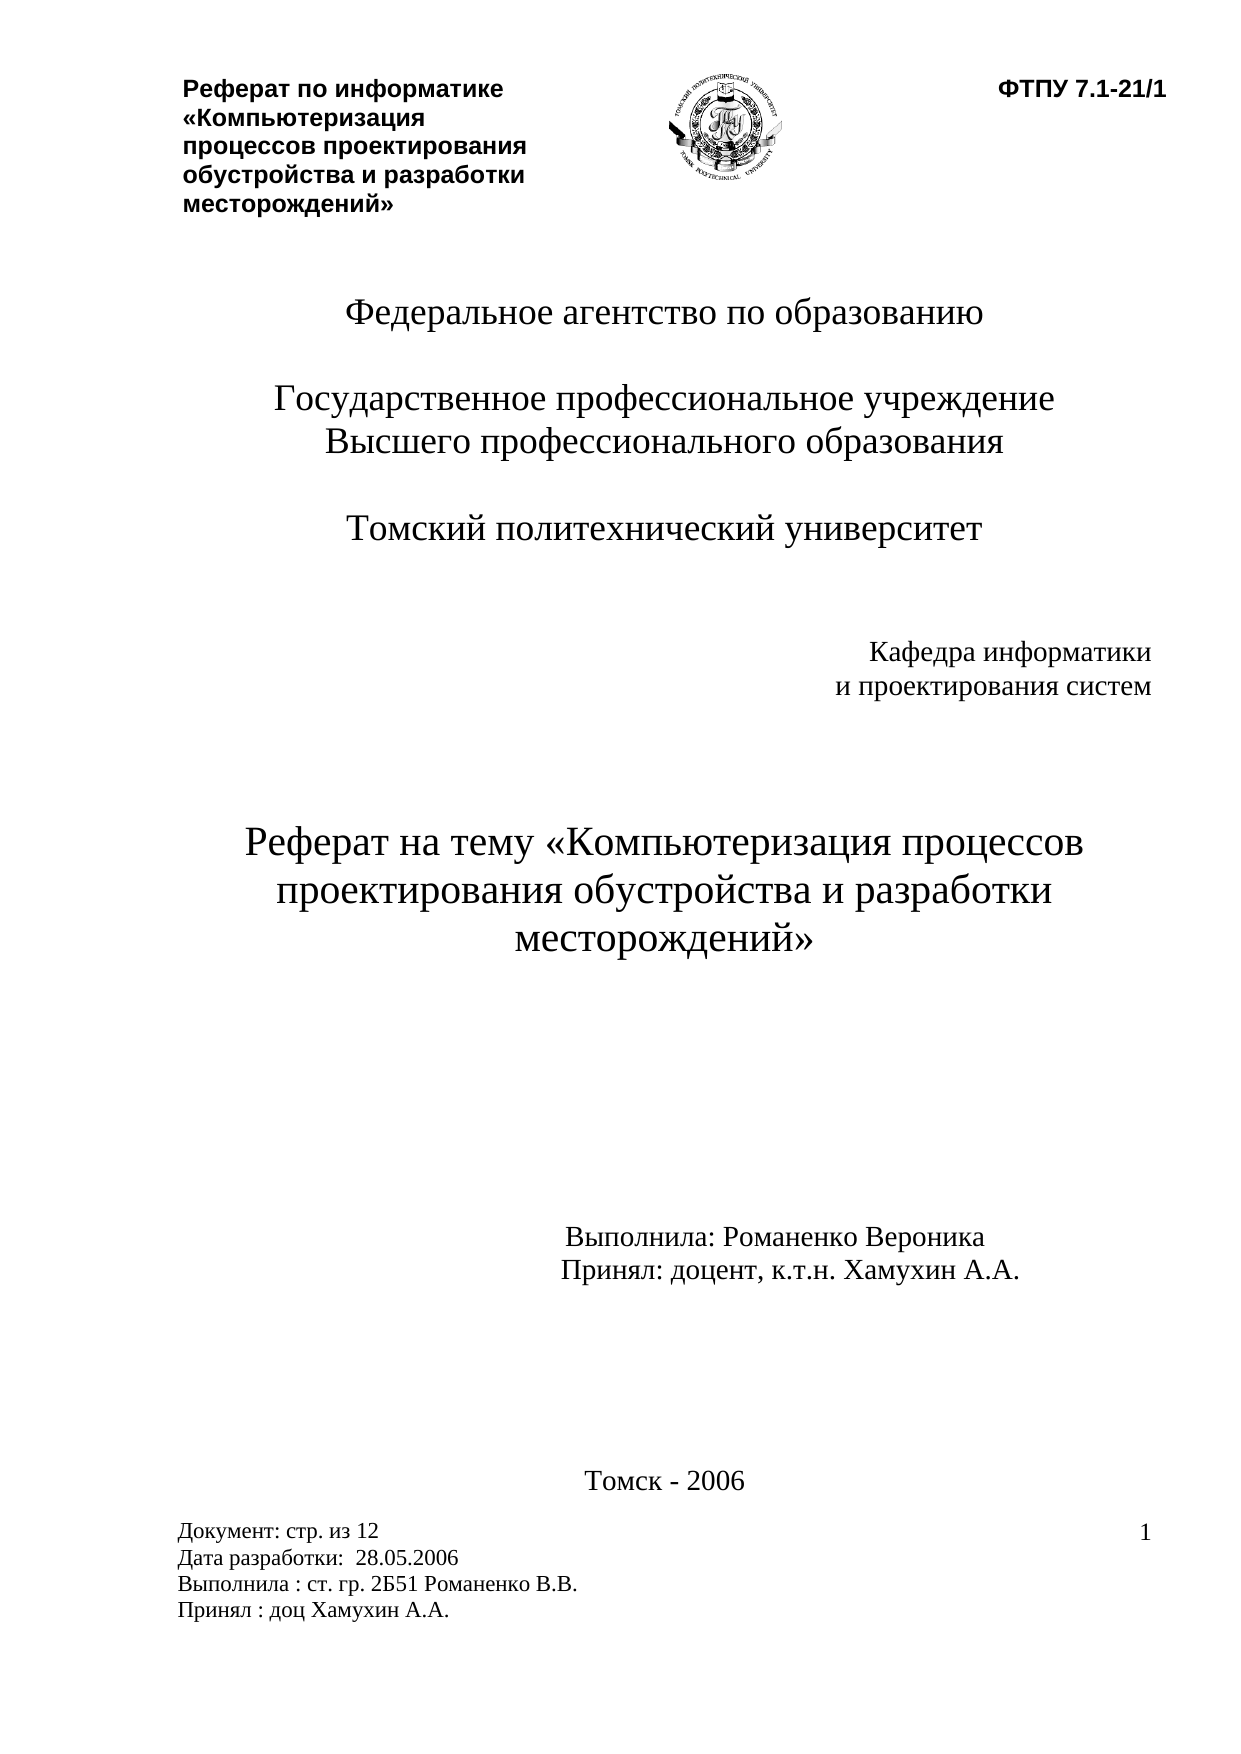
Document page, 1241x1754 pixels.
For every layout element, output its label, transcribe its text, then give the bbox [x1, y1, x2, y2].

text Реферат на тему «Компьютеризация процессов проектирования обустройства и разработки месторождений» [177, 816, 1152, 960]
text Государственное профессиональное учреждение [177, 376, 1152, 419]
text Высшего профессионального образования [177, 419, 1152, 462]
text Принял: доцент, к.т.н. Хамухин А.А. [472, 1252, 1152, 1286]
text Выполнила: Романенко Вероника [325, 1219, 1152, 1252]
text Томский политехнический университет [177, 505, 1152, 548]
text Федеральное агентство по образованию [177, 289, 1152, 332]
text и проектирования систем [177, 668, 1152, 701]
text Кафедра информатики [177, 634, 1152, 668]
text Томск - 2006 [177, 1463, 1152, 1497]
picture [669, 74, 782, 180]
